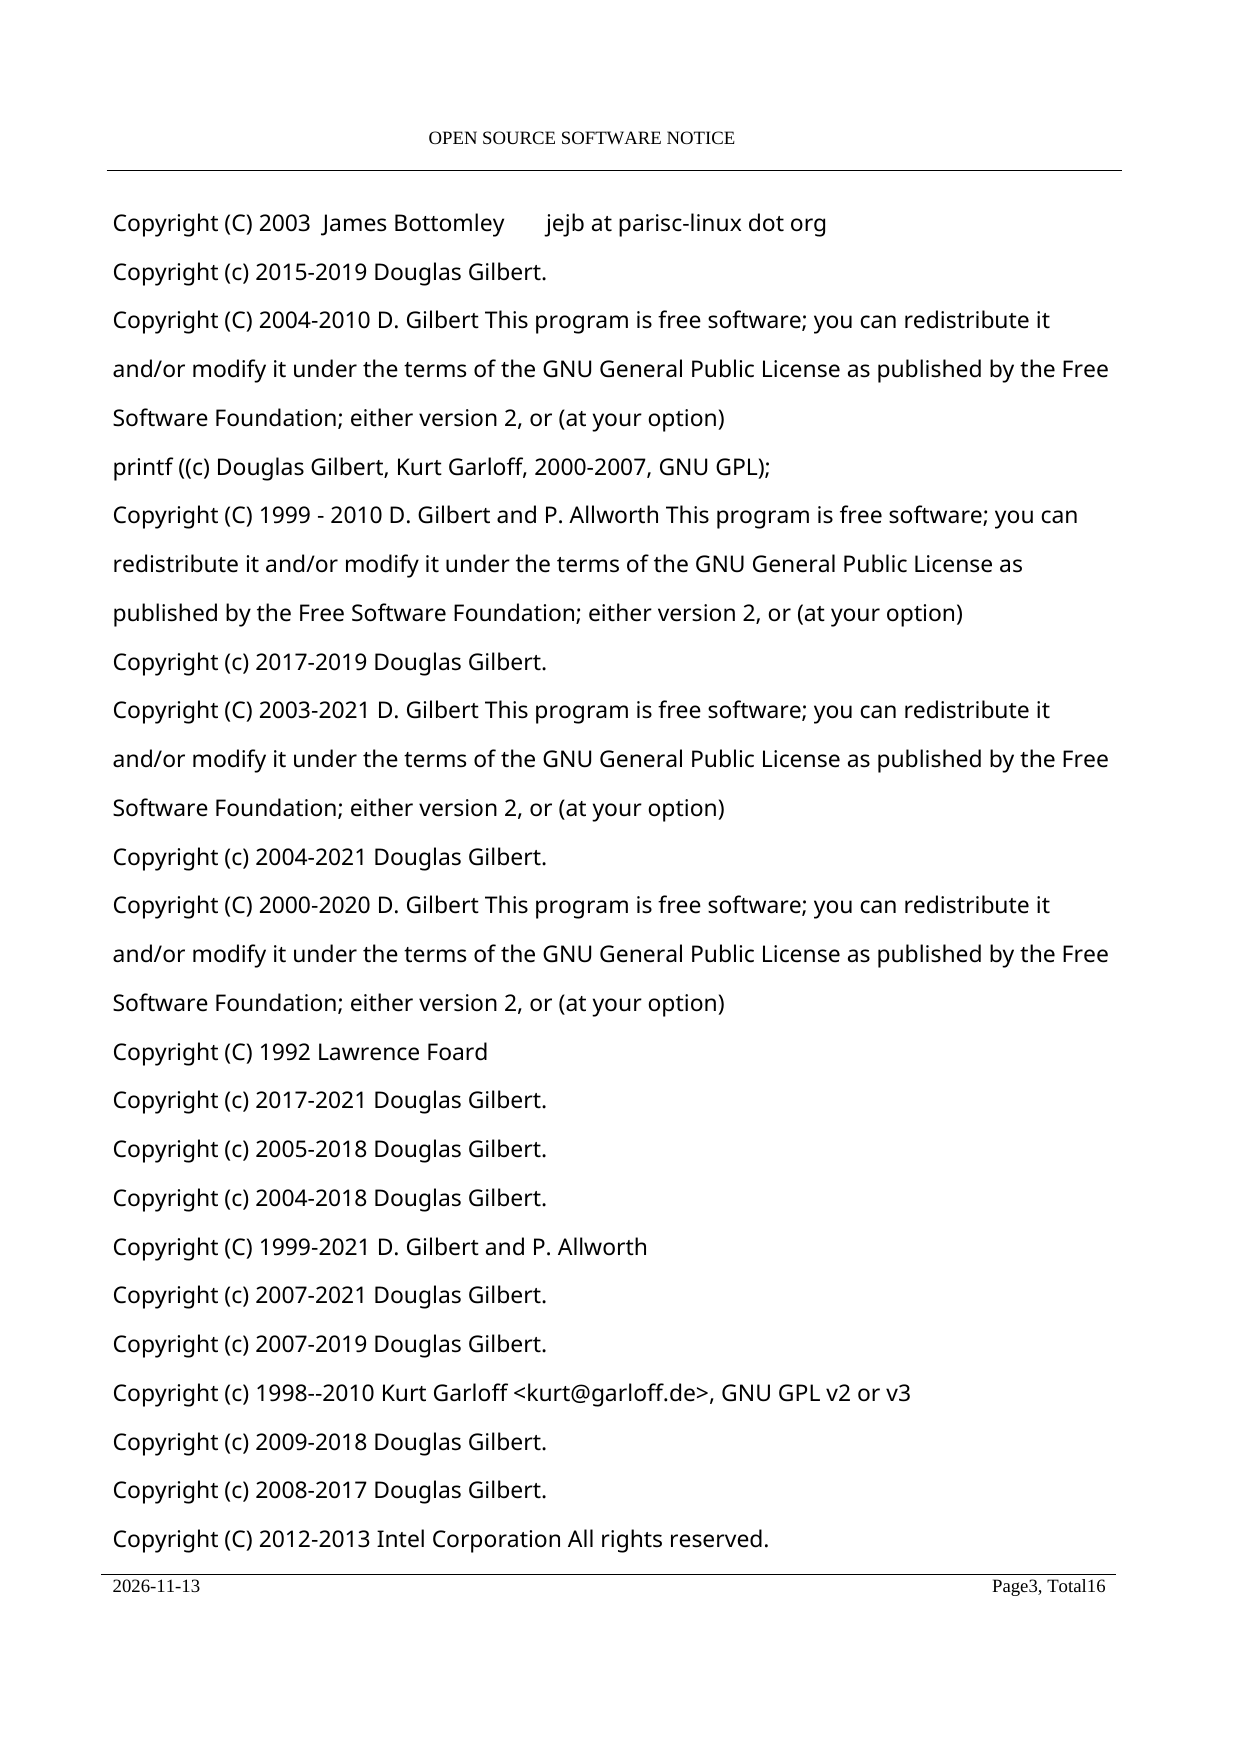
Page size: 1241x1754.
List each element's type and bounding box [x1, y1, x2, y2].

text [112, 206, 1128, 1555]
